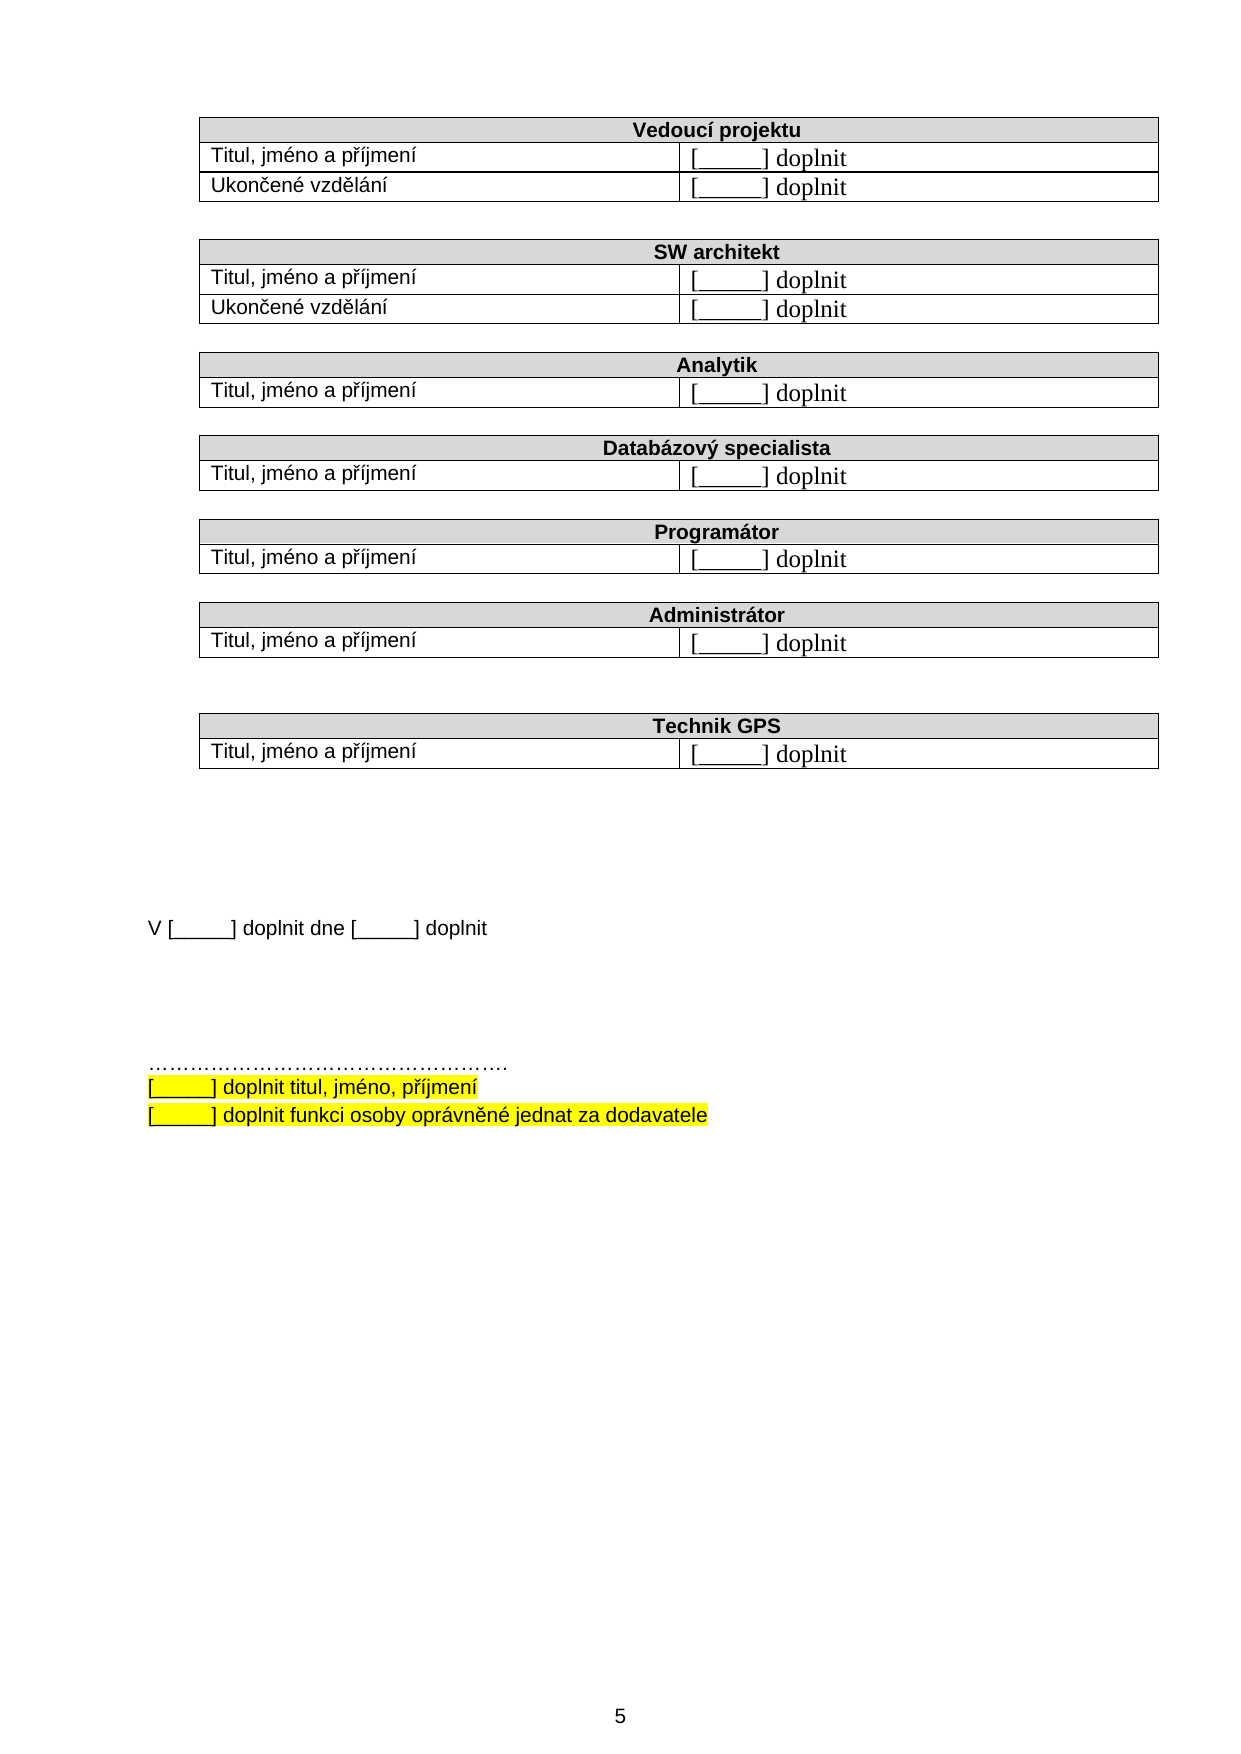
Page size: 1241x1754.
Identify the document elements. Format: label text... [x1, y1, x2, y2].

table_cell [680, 295, 1158, 323]
table_cell [680, 545, 1158, 573]
text ……………………………………………. [148, 1051, 1092, 1075]
table_cell Titul, jméno a příjmení [200, 545, 679, 573]
table_cell Ukončené vzdělání [200, 295, 679, 323]
table_cell [680, 739, 1158, 767]
table_header Technik GPS [200, 714, 1158, 738]
table_cell [680, 378, 1158, 407]
table_cell [680, 461, 1158, 490]
table_header SW architekt [200, 240, 1158, 264]
table_cell Titul, jméno a příjmení [200, 378, 679, 407]
table_cell [680, 173, 1158, 201]
table_cell Titul, jméno a příjmení [200, 461, 679, 490]
text V dne [148, 916, 1092, 940]
table_cell [680, 265, 1158, 293]
table_cell Titul, jméno a příjmení [200, 739, 679, 767]
table_cell Ukončené vzdělání [200, 173, 679, 201]
table_cell Titul, jméno a příjmení [200, 143, 679, 171]
table_header Administrátor [200, 603, 1158, 627]
table_header Analytik [200, 353, 1158, 377]
table_header Programátor [200, 520, 1158, 543]
table_header Databázový specialista [200, 436, 1158, 460]
table_cell [680, 143, 1158, 171]
table_cell Titul, jméno a příjmení [200, 265, 679, 293]
table_cell [680, 628, 1158, 657]
table_header Vedoucí projektu [200, 118, 1158, 142]
table_cell Titul, jméno a příjmení [200, 628, 679, 657]
